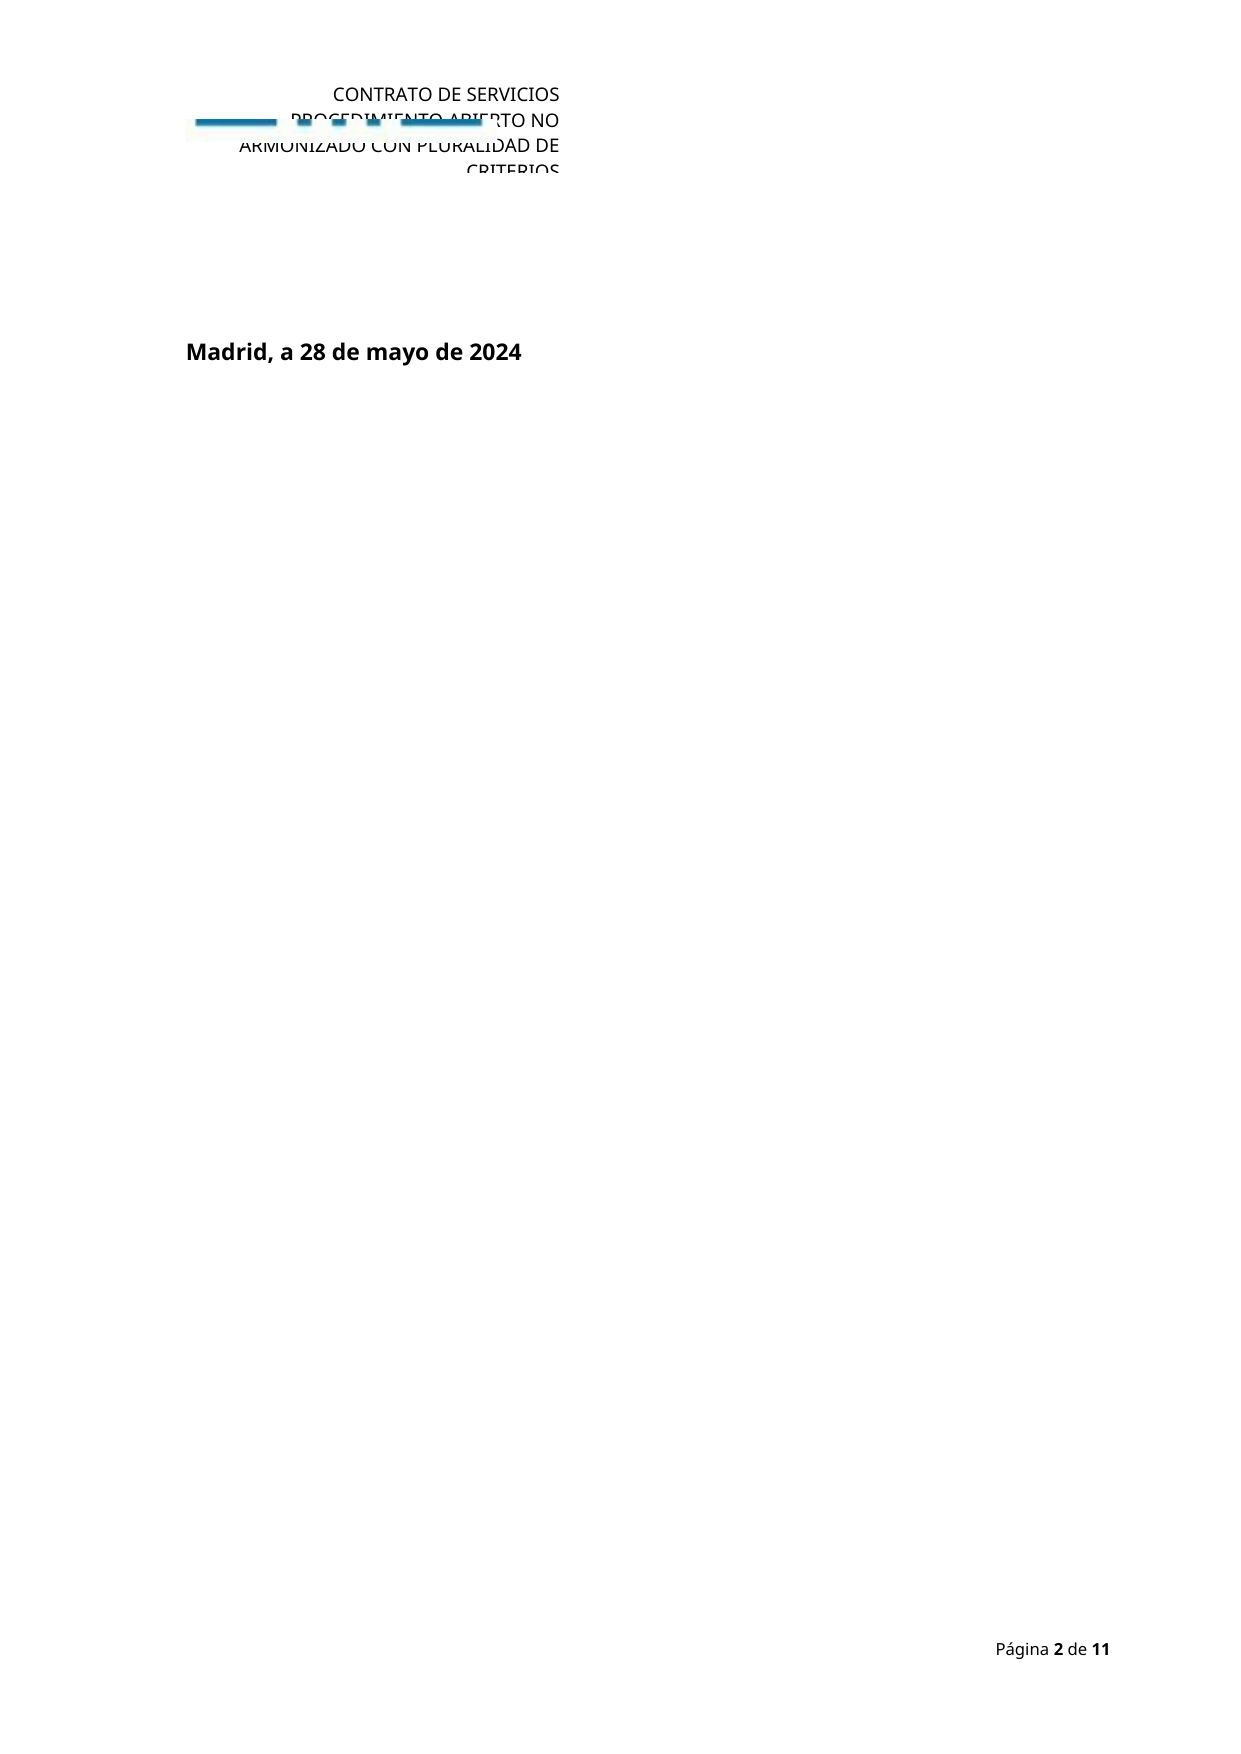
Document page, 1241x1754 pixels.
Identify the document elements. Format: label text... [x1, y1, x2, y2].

text Madrid, a 28 de mayo de 2024 [186, 336, 1110, 367]
picture [185, 119, 498, 143]
